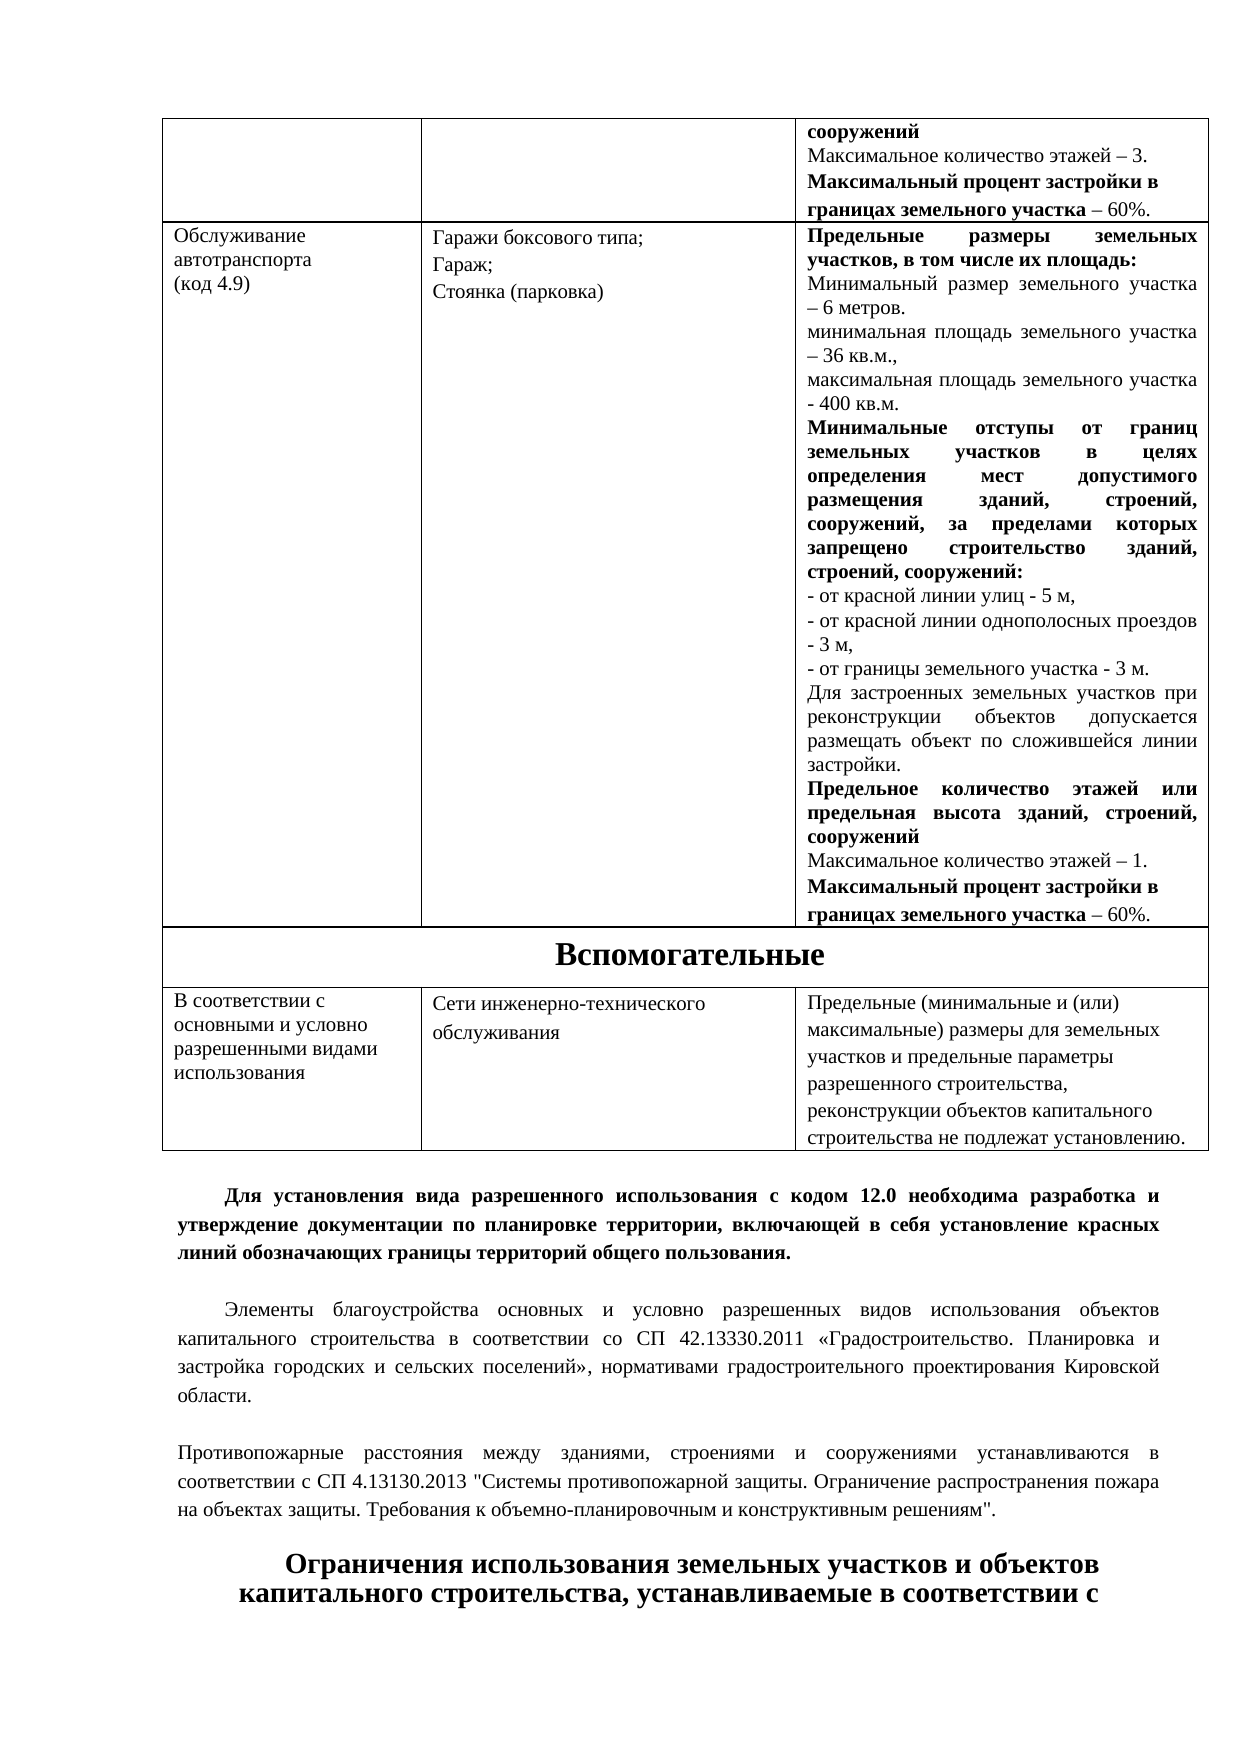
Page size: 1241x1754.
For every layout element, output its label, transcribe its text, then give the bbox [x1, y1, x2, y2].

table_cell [163, 119, 421, 221]
table_cell Предельные размеры земельных участков, в том числе их площадь: Минимальный размер земельного участка – 6 метров. минимальная площадь земельного участка – 36 кв.м., максимальная площадь земельного участка - 400 кв.м. Минимальные отступы от границ земельных участков в целях определения мест допустимого размещения зданий, строений, сооружений, за пределами которых запрещено строительство зданий, строений, сооружений: - от красной линии улиц - , - от красной линии однополосных проездов - , - от границы земельного участка - . Для застроенных земельных участков при реконструкции объектов допускается размещать объект по сложившейся линии застройки. Предельное количество этажей или предельная высота зданий, строений, сооружений Максимальное количество этажей – 1. Максимальный процент застройки в границах земельного участка – 60%. [796, 223, 1208, 926]
text Для установления вида разрешенного использования с кодом 12.0 необходима разработка и утверждение документации по планировке территории, включающей в себя установление красных линий обозначающих границы территорий общего пользования. [177, 1180, 1160, 1265]
table_cell Вспомогательные [163, 928, 1208, 987]
text Противопожарные расстояния между зданиями, строениями и сооружениями устанавливаются в соответствии с СП 4.13130.2013 "Системы противопожарной защиты. Ограничение распространения пожара на объектах защиты. Требования к объемно-планировочным и конструктивным решениям". [177, 1437, 1160, 1522]
table_cell В соответствии с основными и условно разрешенными видами использования [163, 988, 421, 1150]
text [177, 1551, 1160, 1608]
table_cell Обслуживание автотранспорта (код 4.9) [163, 223, 421, 926]
text Элементы благоустройства основных и условно разрешенных видов использования объектов капитального строительства в соответствии со СП 42.13330.2011 «Градостроительство. Планировка и застройка городских и сельских поселений», нормативами градостроительного проектирования Кировской области. [177, 1294, 1160, 1408]
table_cell Сети инженерно-технического обслуживания [422, 988, 795, 1150]
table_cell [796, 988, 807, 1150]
table_cell Гаражи боксового типа; Гараж; Стоянка (парковка) [422, 223, 795, 926]
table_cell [796, 119, 1208, 221]
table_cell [422, 119, 795, 221]
